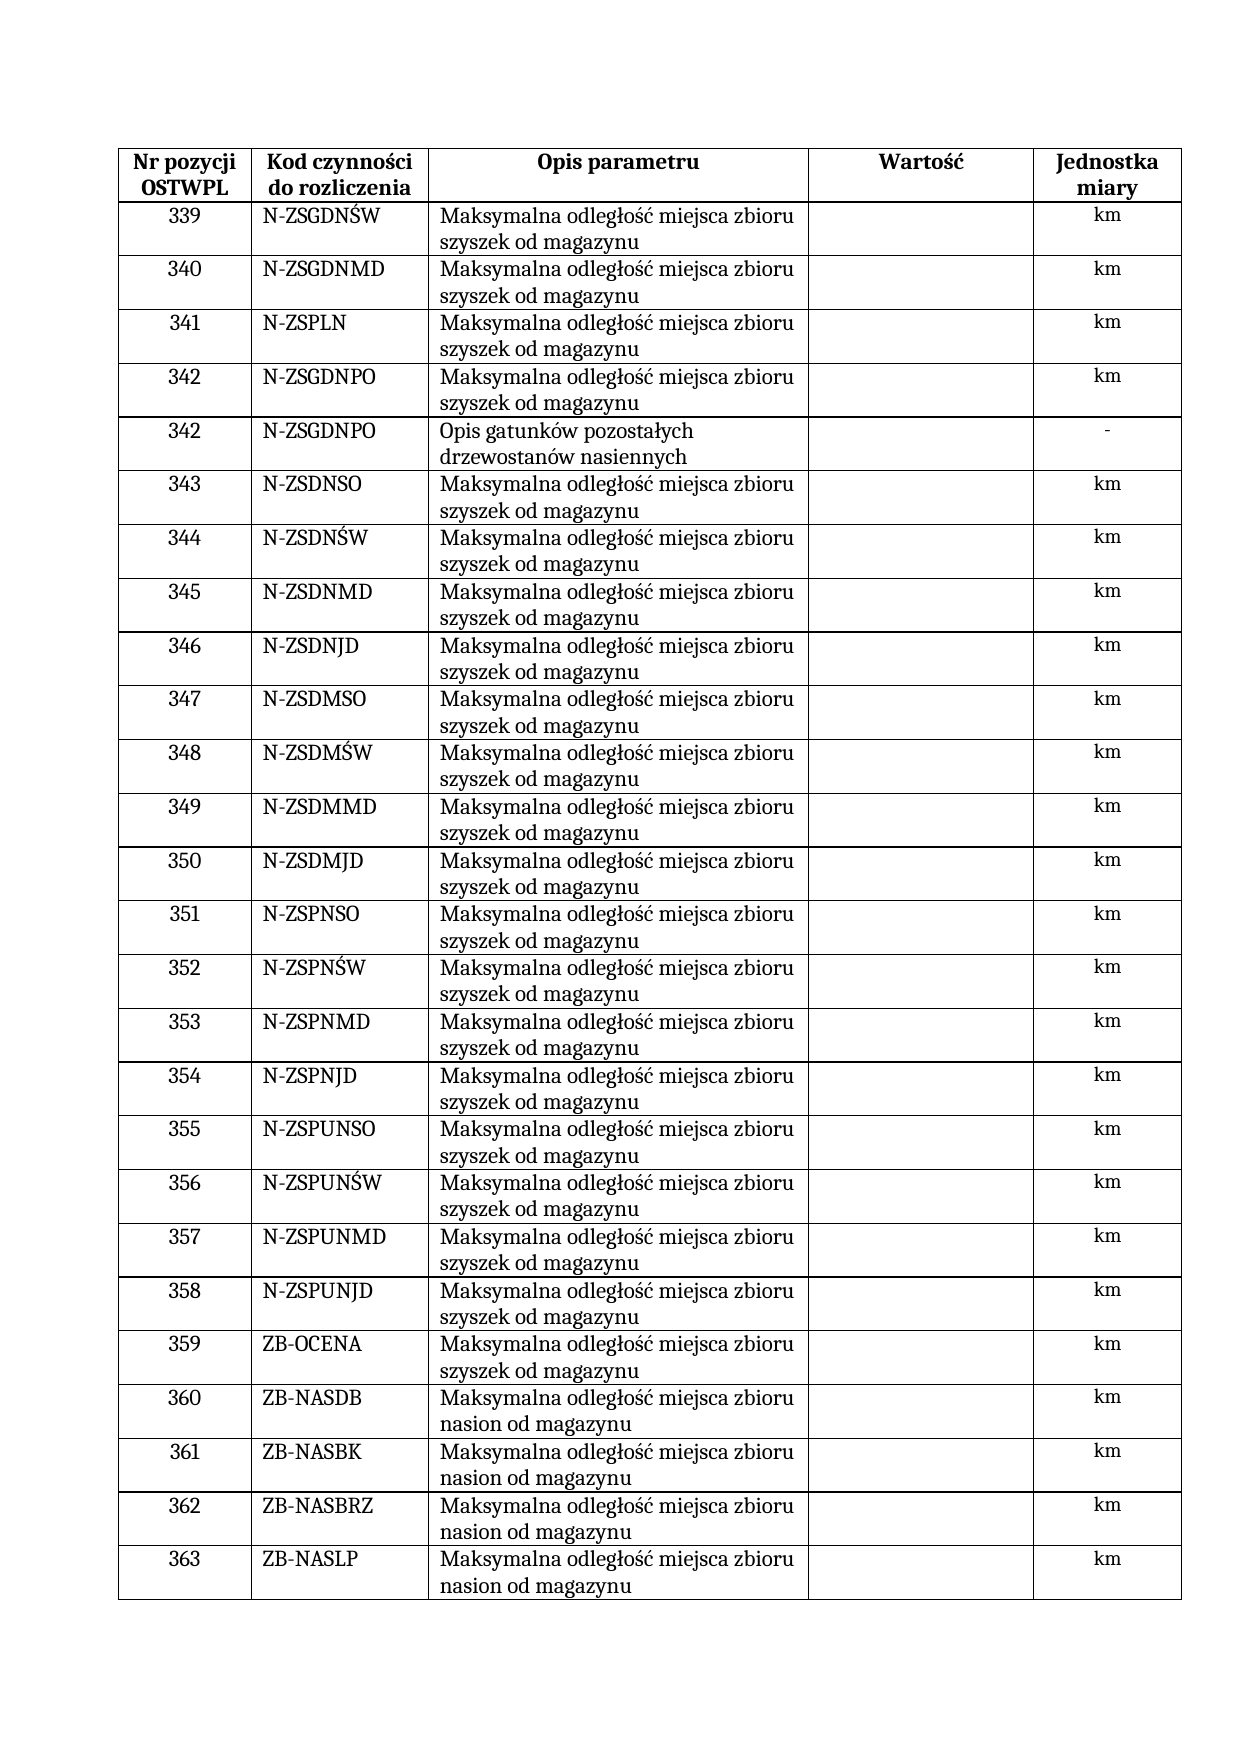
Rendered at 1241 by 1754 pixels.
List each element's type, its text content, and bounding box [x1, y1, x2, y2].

table_cell 345 [119, 579, 251, 631]
table_cell [809, 1439, 1033, 1491]
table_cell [429, 1439, 808, 1491]
table_header Nr pozycji OSTWPL [119, 149, 251, 201]
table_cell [429, 1546, 808, 1599]
table_cell Maksymalna odległość miejsca zbioru szyszek od magazynu [429, 633, 808, 685]
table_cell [429, 1493, 808, 1545]
table_cell [809, 256, 1033, 309]
table_cell km [1034, 1116, 1181, 1169]
table_cell N-ZSDMSO [252, 686, 428, 739]
table_cell 363 [119, 1546, 251, 1599]
table_cell [809, 471, 1033, 524]
table_cell 347 [119, 686, 251, 739]
table_cell N-ZSPNŚW [252, 955, 428, 1008]
table_cell km [1034, 848, 1181, 900]
table_cell Maksymalna odległość miejsca zbioru szyszek od magazynu [429, 1278, 808, 1330]
table_cell 359 [119, 1331, 251, 1384]
table_header Wartość [809, 149, 1033, 201]
table_cell [809, 1170, 1033, 1223]
table_cell km [1034, 1385, 1181, 1438]
table_cell N-ZSDNJD [252, 633, 428, 685]
table_cell Maksymalna odległość miejsca zbioru szyszek od magazynu [429, 848, 808, 900]
table_cell 356 [119, 1170, 251, 1223]
table_cell [809, 525, 1033, 578]
table_cell [809, 1009, 1033, 1061]
table_cell 342 [119, 418, 251, 470]
table_cell N-ZSGDNPO [252, 364, 428, 416]
table_cell km [1034, 1009, 1181, 1061]
table_cell - [1034, 418, 1181, 470]
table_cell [429, 256, 808, 309]
table_cell Maksymalna odległość miejsca zbioru szyszek od magazynu [429, 1009, 808, 1061]
table_cell km [1034, 901, 1181, 954]
table_cell [809, 364, 1033, 416]
table_cell N-ZSDNSO [252, 471, 428, 524]
table_cell [809, 955, 1033, 1008]
table_cell 354 [119, 1063, 251, 1115]
table_cell ZB-OCENA [252, 1331, 428, 1384]
table_cell Maksymalna odległość miejsca zbioru szyszek od magazynu [429, 686, 808, 739]
table_cell [809, 1546, 1033, 1599]
table_cell N-ZSPUNSO [252, 1116, 428, 1169]
table_cell km [1034, 1493, 1181, 1545]
table_cell [809, 1278, 1033, 1330]
table_cell [809, 203, 1033, 255]
table_cell 357 [119, 1224, 251, 1276]
table_cell km [1034, 633, 1181, 685]
table_cell 352 [119, 955, 251, 1008]
table_cell [809, 901, 1033, 954]
table_cell [809, 740, 1033, 793]
table_cell Maksymalna odległość miejsca zbioru szyszek od magazynu [429, 1116, 808, 1169]
table_cell km [1034, 1331, 1181, 1384]
table_cell N-ZSDMMD [252, 794, 428, 846]
table_cell Maksymalna odległość miejsca zbioru szyszek od magazynu [429, 471, 808, 524]
table_cell km [1034, 740, 1181, 793]
table_cell km [1034, 1439, 1181, 1491]
table_cell km [1034, 955, 1181, 1008]
table_cell km [1034, 579, 1181, 631]
table_cell Maksymalna odległość miejsca zbioru szyszek od magazynu [429, 525, 808, 578]
table_cell 353 [119, 1009, 251, 1061]
table_cell Maksymalna odległość miejsca zbioru szyszek od magazynu [429, 740, 808, 793]
table_cell [809, 310, 1033, 363]
table_header Jednostka miary [1034, 149, 1181, 201]
table_cell Maksymalna odległość miejsca zbioru szyszek od magazynu [429, 1170, 808, 1223]
table_cell 362 [119, 1493, 251, 1545]
table_cell km [1034, 1278, 1181, 1330]
table_cell Opis gatunków pozostałych drzewostanów nasiennych [429, 418, 808, 470]
table_cell km [1034, 364, 1181, 416]
table_cell [809, 579, 1033, 631]
table_cell 344 [119, 525, 251, 578]
table_cell km [1034, 1224, 1181, 1276]
table_cell km [1034, 794, 1181, 846]
table_cell N-ZSPNJD [252, 1063, 428, 1115]
table_cell ZB-NASLP [252, 1546, 428, 1599]
table_cell [809, 1331, 1033, 1384]
table_cell 341 [119, 310, 251, 363]
table_cell [809, 1224, 1033, 1276]
table_cell [809, 418, 1033, 470]
table_cell Maksymalna odległość miejsca zbioru szyszek od magazynu [429, 310, 808, 363]
table_cell km [1034, 1063, 1181, 1115]
table_cell km [1034, 310, 1181, 363]
table_cell Maksymalna odległość miejsca zbioru szyszek od magazynu [429, 579, 808, 631]
table_cell ZB-NASDB [252, 1385, 428, 1438]
table_cell 360 [119, 1385, 251, 1438]
table_cell 349 [119, 794, 251, 846]
table_cell 350 [119, 848, 251, 900]
table_cell km [1034, 256, 1181, 309]
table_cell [429, 203, 808, 255]
table_cell Maksymalna odległość miejsca zbioru szyszek od magazynu [429, 1331, 808, 1384]
table_cell 346 [119, 633, 251, 685]
table_cell 343 [119, 471, 251, 524]
table_cell ZB-NASBRZ [252, 1493, 428, 1545]
table_header Kod czynności do rozliczenia [252, 149, 428, 201]
table_cell [809, 1063, 1033, 1115]
table_cell Maksymalna odległość miejsca zbioru szyszek od magazynu [429, 794, 808, 846]
table_cell N-ZSDMJD [252, 848, 428, 900]
table_cell Maksymalna odległość miejsca zbioru szyszek od magazynu [429, 955, 808, 1008]
table_cell N-ZSPUNJD [252, 1278, 428, 1330]
table_cell N-ZSPNMD [252, 1009, 428, 1061]
table_cell [809, 1116, 1033, 1169]
table_cell N-ZSDNMD [252, 579, 428, 631]
table_cell [809, 633, 1033, 685]
table_cell Maksymalna odległość miejsca zbioru szyszek od magazynu [429, 1224, 808, 1276]
table_cell N-ZSPUNMD [252, 1224, 428, 1276]
table_cell 351 [119, 901, 251, 954]
table_cell Maksymalna odległość miejsca zbioru szyszek od magazynu [429, 901, 808, 954]
table_header Opis parametru [429, 149, 808, 201]
table_cell Maksymalna odległość miejsca zbioru nasion od magazynu [429, 1385, 808, 1438]
table_cell 342 [119, 364, 251, 416]
table_cell ZB-NASBK [252, 1439, 428, 1491]
table_cell N-ZSPLN [252, 310, 428, 363]
table_cell km [1034, 203, 1181, 255]
table_cell km [1034, 525, 1181, 578]
table_cell N-ZSPUNŚW [252, 1170, 428, 1223]
table_cell [809, 1493, 1033, 1545]
table_cell 340 [119, 256, 251, 309]
table_cell N-ZSGDNMD [252, 256, 428, 309]
table_cell [809, 848, 1033, 900]
table_cell 355 [119, 1116, 251, 1169]
table_cell N-ZSPNSO [252, 901, 428, 954]
table_cell 348 [119, 740, 251, 793]
table_cell [809, 686, 1033, 739]
table_cell [809, 1385, 1033, 1438]
table_cell 358 [119, 1278, 251, 1330]
table_cell 339 [119, 203, 251, 255]
table_cell N-ZSGDNŚW [252, 203, 428, 255]
table_cell Maksymalna odległość miejsca zbioru szyszek od magazynu [429, 364, 808, 416]
table_cell km [1034, 1170, 1181, 1223]
table_cell Maksymalna odległość miejsca zbioru szyszek od magazynu [429, 1063, 808, 1115]
table_cell km [1034, 471, 1181, 524]
table_cell 361 [119, 1439, 251, 1491]
table_cell N-ZSDNŚW [252, 525, 428, 578]
table_cell N-ZSDMŚW [252, 740, 428, 793]
table_cell N-ZSGDNPO [252, 418, 428, 470]
table_cell km [1034, 686, 1181, 739]
table_cell km [1034, 1546, 1181, 1599]
table_cell [809, 794, 1033, 846]
